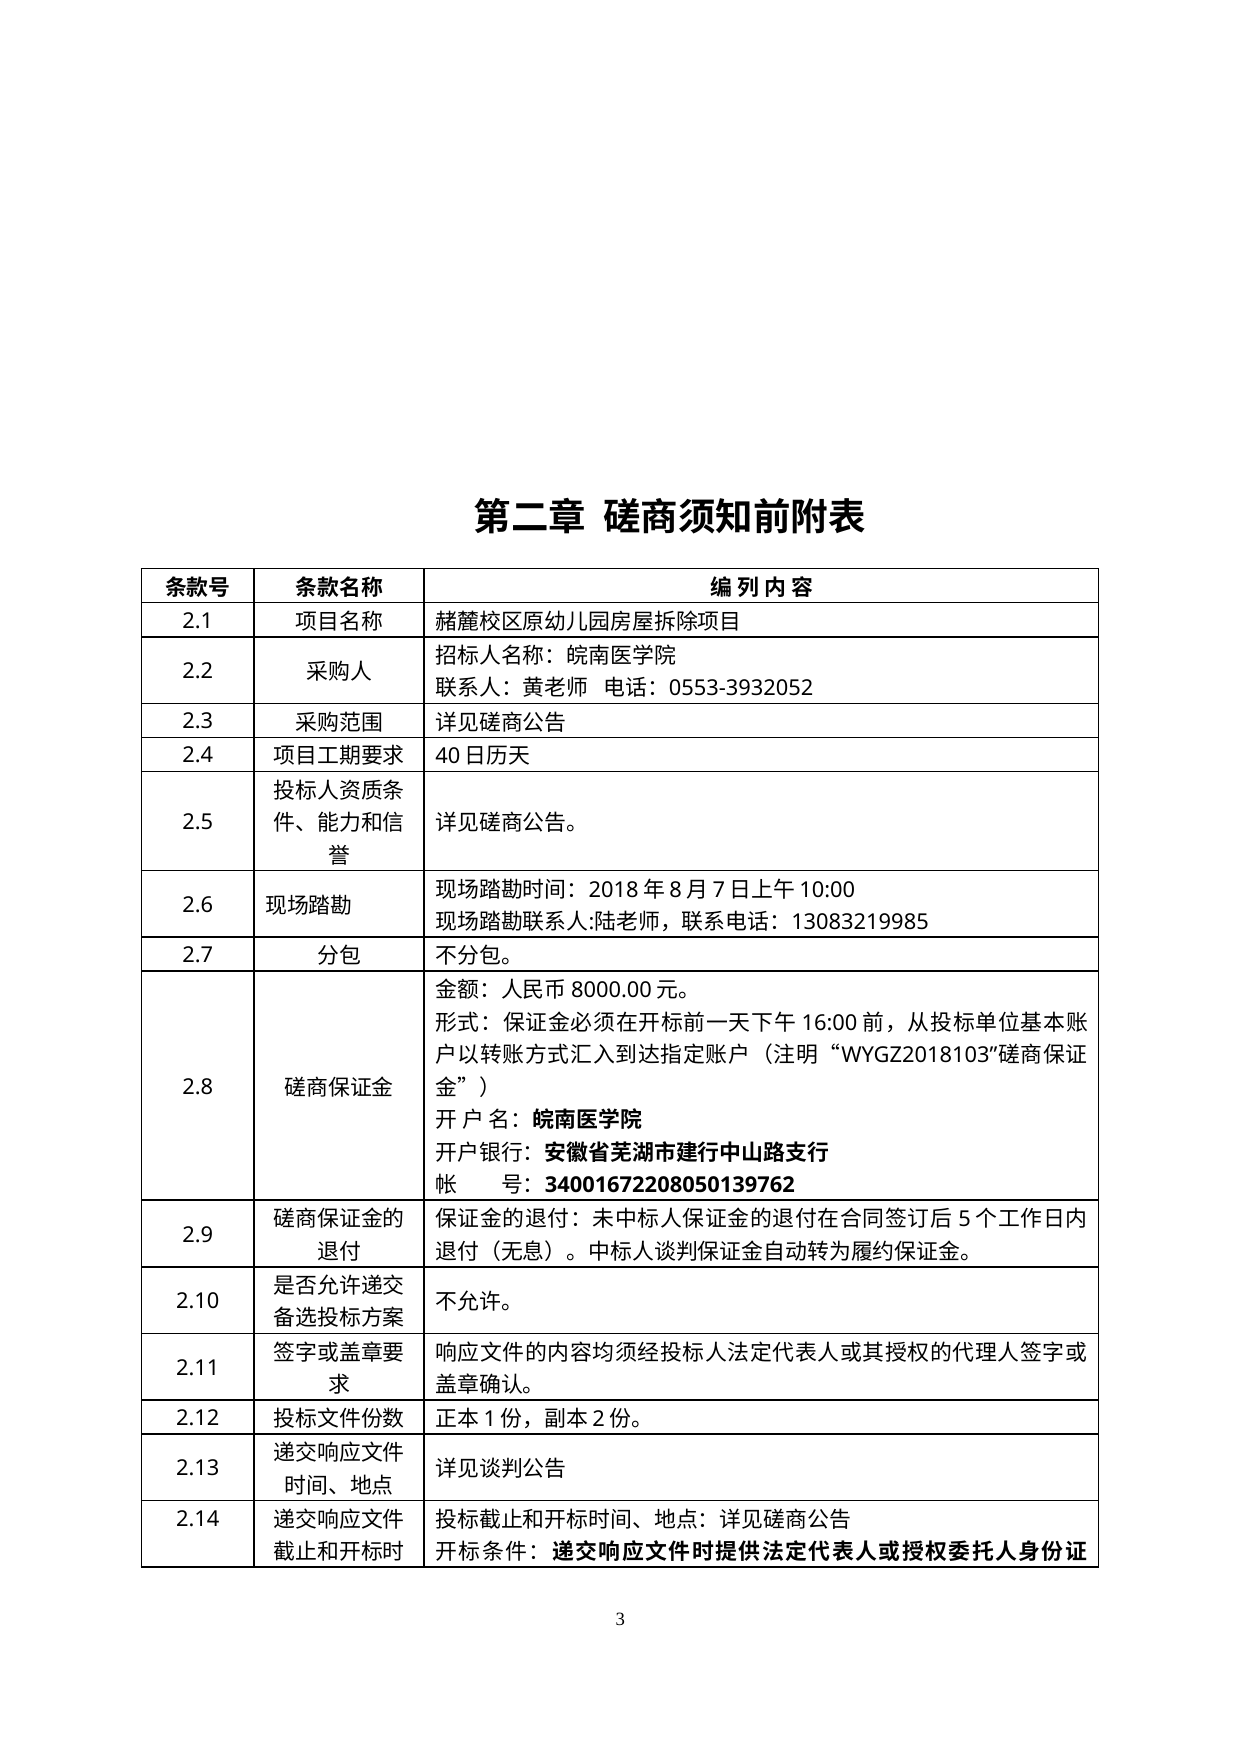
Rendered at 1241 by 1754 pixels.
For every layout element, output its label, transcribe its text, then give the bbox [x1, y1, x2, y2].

table_cell 2.14 [142, 1501, 253, 1566]
table_cell 是否允许递交备选投标方案 [255, 1268, 423, 1332]
table_cell 现场踏勘时间：2018年8月7日上午10:00 现场踏勘联系人:陆老师，联系电话：13083219985 [425, 871, 1098, 936]
table_cell 2.3 [142, 704, 253, 737]
table_cell 40日历天 [425, 738, 1098, 771]
subtitle 第二章 磋商须知前附表 [286, 487, 1053, 541]
table_cell 详见磋商公告 [425, 704, 1098, 737]
table_cell 现场踏勘 [255, 871, 423, 936]
table_header 编 列 内 容 [425, 569, 1098, 602]
table_cell 签字或盖章要求 [255, 1334, 423, 1399]
table_cell 2.1 [142, 603, 253, 636]
table_cell 2.5 [142, 772, 253, 870]
table_cell 投标文件份数 [255, 1401, 423, 1433]
table_cell 响应文件的内容均须经投标人法定代表人或其授权的代理人签字或盖章确认。 [425, 1334, 1098, 1399]
table_cell 递交响应文件时间、地点 [255, 1435, 423, 1500]
table_cell 招标人名称：皖南医学院 联系人：黄老师 电话：0553-3932052 [425, 638, 1098, 702]
table_cell 采购范围 [255, 704, 423, 737]
table_cell 2.13 [142, 1435, 253, 1500]
table_cell 赭麓校区原幼儿园房屋拆除项目 [425, 603, 1098, 636]
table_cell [425, 1501, 1098, 1566]
table_cell 2.2 [142, 638, 253, 702]
table_cell 采购人 [255, 638, 423, 702]
table_cell 2.10 [142, 1268, 253, 1332]
table_cell 投标人资质条件、能力和信誉 [255, 772, 423, 870]
table_header 条款名称 [255, 569, 423, 602]
table_cell 2.9 [142, 1201, 253, 1266]
table_cell 磋商保证金 [255, 972, 423, 1199]
table_cell 2.4 [142, 738, 253, 771]
table_cell 磋商保证金的退付 [255, 1201, 423, 1266]
table_cell 2.12 [142, 1401, 253, 1433]
table_cell 正本1份，副本2份。 [425, 1401, 1098, 1433]
table_cell 2.11 [142, 1334, 253, 1399]
table_cell 不分包。 [425, 938, 1098, 970]
table_cell 分包 [255, 938, 423, 970]
table_cell 2.6 [142, 871, 253, 936]
table_cell 2.7 [142, 938, 253, 970]
table_header 条款号 [142, 569, 253, 602]
table_cell 金额：人民币8000.00元。 形式：保证金必须在开标前一天下午16:00前，从投标单位基本账户以转账方式汇入到达指定账户（注明“WYGZ2018103”磋商保证金”） 开 户 名：皖南医学院 开户银行：安徽省芜湖市建行中山路支行 帐 号：34001672208050139762 [425, 972, 1098, 1199]
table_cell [255, 1501, 423, 1566]
table_cell 不允许。 [425, 1268, 1098, 1332]
table_cell 项目工期要求 [255, 738, 423, 771]
table_cell 项目名称 [255, 603, 423, 636]
table_cell 详见谈判公告 [425, 1435, 1098, 1500]
table_cell 2.8 [142, 972, 253, 1199]
table_cell 详见磋商公告。 [425, 772, 1098, 870]
table_cell 保证金的退付：未中标人保证金的退付在合同签订后5个工作日内退付（无息）。中标人谈判保证金自动转为履约保证金。 [425, 1201, 1098, 1266]
